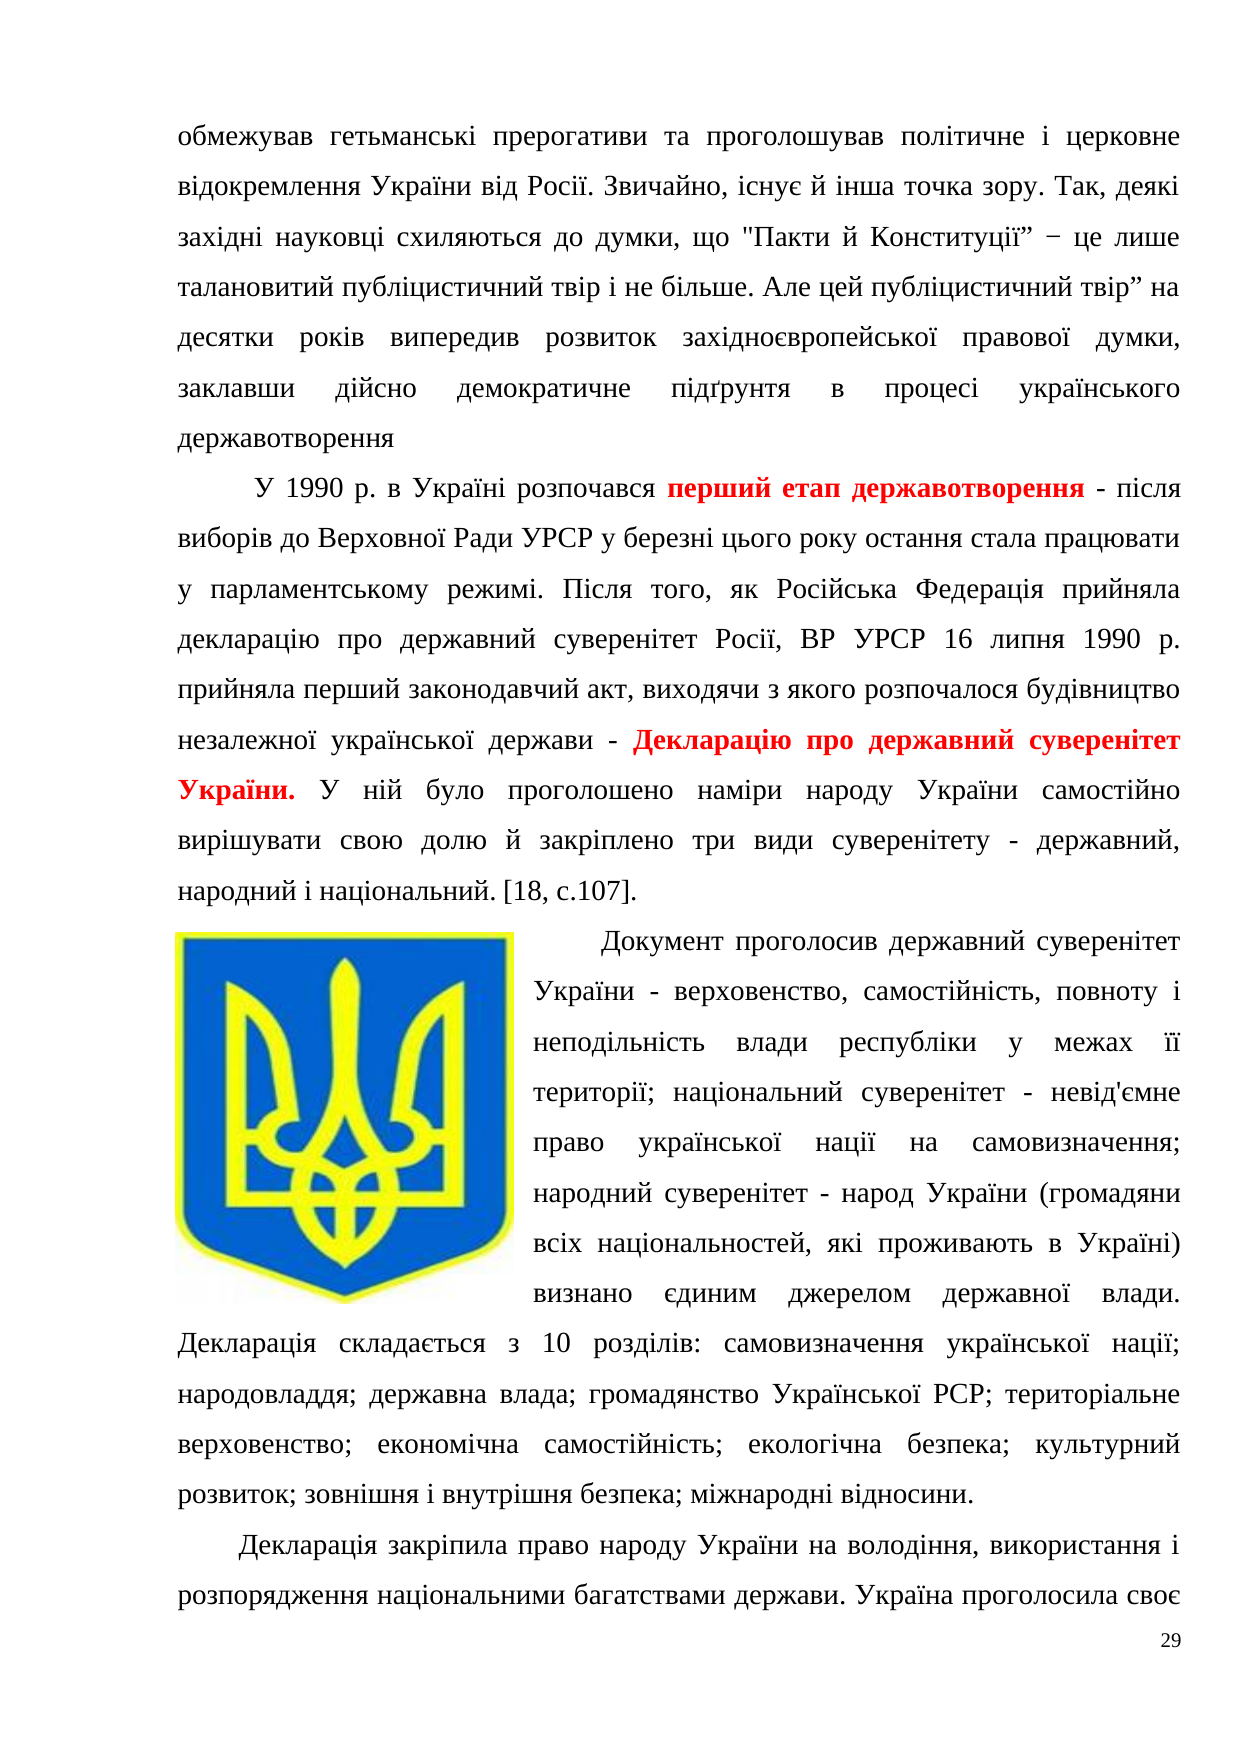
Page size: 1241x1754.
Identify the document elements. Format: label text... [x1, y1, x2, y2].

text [177, 118, 1181, 453]
text У 1990 р. в Україні розпочався перший етап державотворення - після виборів до Верховної Ради УРСР у березні цього року остання стала працювати у парламентському режимі. Після того, як Російська Федерація прийняла декларацію про державний суверенітет Росії, ВР УРСР 16 липня 1990 р. прийняла перший законодавчий акт, виходячи з якого розпочалося будівництво незалежної української держави - Декларацію про державний суверенітет України. У ній було проголошено наміри народу України самостійно вирішувати свою долю й закріплено три види суверенітету - державний, народний і національний. [18, c.107]. [177, 470, 1181, 906]
picture [175, 932, 514, 1304]
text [177, 1527, 1181, 1611]
text Документ проголосив державний суверенітет України - верховенство, самостійність, повноту і неподільність влади республіки у межах її території; національний суверенітет - невід'ємне право української нації на самовизначення; народний суверенітет - народ України (громадяни всіх національностей, які проживають в Україні) визнано єдиним джерелом державної влади. Декларація складається з 10 розділів: самовизначення української нації; народовладдя; державна влада; громадянство Української РСР; територіальне верховенство; економічна самостійність; екологічна безпека; культурний розвиток; зовнішня і внутрішня безпека; міжнародні відносини. [177, 923, 1181, 1510]
